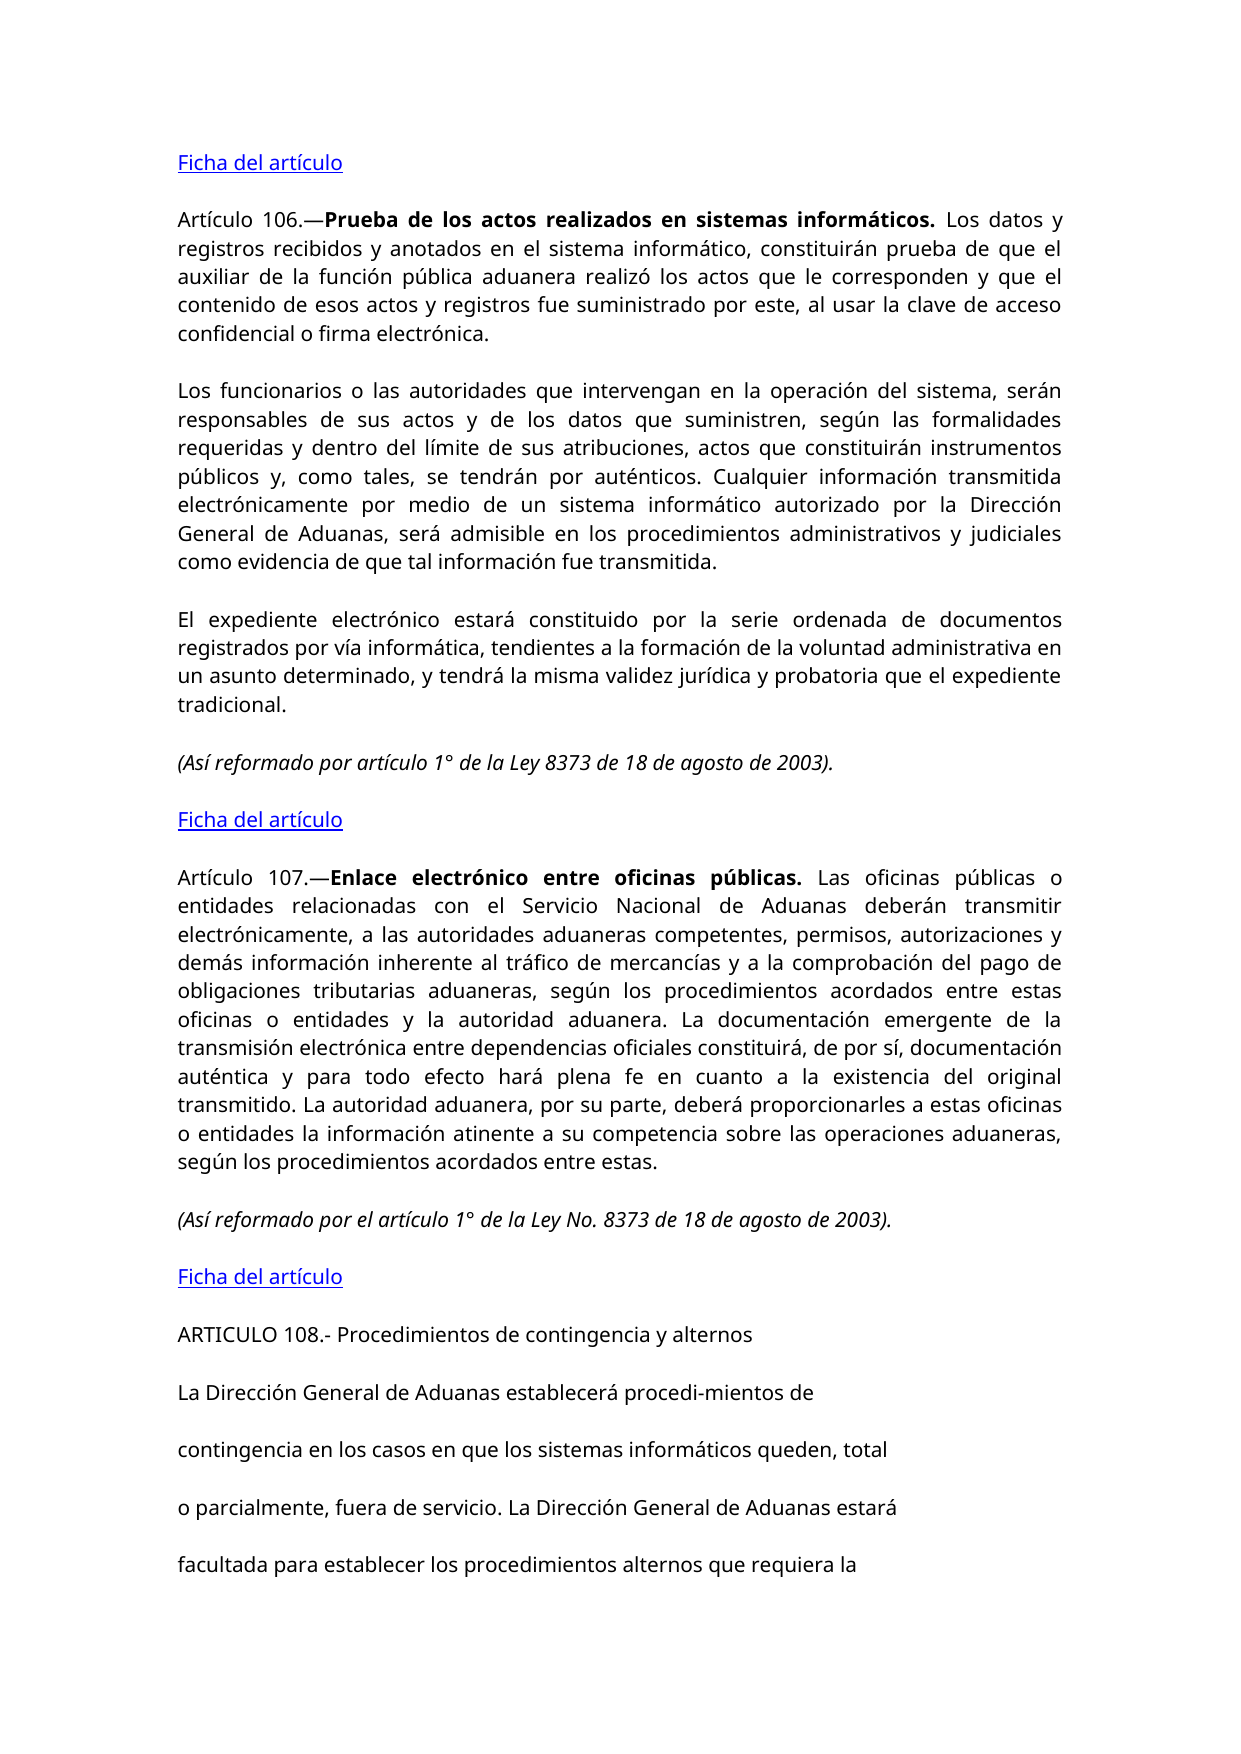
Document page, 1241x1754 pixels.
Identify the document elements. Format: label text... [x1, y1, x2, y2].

text Los funcionarios o las autoridades que intervengan en la operación del sistema, serán responsables de sus actos y de los datos que suministren, según las formalidades requeridas y dentro del límite de sus atribuciones, actos que constituirán instrumentos públicos y, como tales, se tendrán por auténticos. Cualquier información transmitida electrónicamente por medio de un sistema informático autorizado por la Dirección General de Aduanas, será admisible en los procedimientos administrativos y judiciales como evidencia de que tal información fue transmitida. [177, 377, 1063, 576]
text ARTICULO 108.- Procedimientos de contingencia y alternos [177, 1320, 1063, 1348]
text contingencia en los casos en que los sistemas informáticos queden, total [177, 1435, 1063, 1464]
text Ficha del artículo [177, 148, 1063, 176]
text (Así reformado por artículo 1° de la Ley 8373 de 18 de agosto de 2003). [177, 748, 1063, 776]
text Artículo 107.—Enlace electrónico entre oficinas públicas. Las oficinas públicas o entidades relacionadas con el Servicio Nacional de Aduanas deberán transmitir electrónicamente, a las autoridades aduaneras competentes, permisos, autorizaciones y demás información inherente al tráfico de mercancías y a la comprobación del pago de obligaciones tributarias aduaneras, según los procedimientos acordados entre estas oficinas o entidades y la autoridad aduanera. La documentación emergente de la transmisión electrónica entre dependencias oficiales constituirá, de por sí, documentación auténtica y para todo efecto hará plena fe en cuanto a la existencia del original transmitido. La autoridad aduanera, por su parte, deberá proporcionarles a estas oficinas o entidades la información atinente a su competencia sobre las operaciones aduaneras, según los procedimientos acordados entre estas. [177, 863, 1063, 1176]
text Ficha del artículo [177, 805, 1063, 834]
text Artículo 106.—Prueba de los actos realizados en sistemas informáticos. Los datos y registros recibidos y anotados en el sistema informático, constituirán prueba de que el auxiliar de la función pública aduanera realizó los actos que le corresponden y que el contenido de esos actos y registros fue suministrado por este, al usar la clave de acceso confidencial o firma electrónica. [177, 205, 1063, 347]
text Ficha del artículo [177, 1262, 1063, 1291]
text El expediente electrónico estará constituido por la serie ordenada de documentos registrados por vía informática, tendientes a la formación de la voluntad administrativa en un asunto determinado, y tendrá la misma validez jurídica y probatoria que el expediente tradicional. [177, 605, 1063, 718]
text facultada para establecer los procedimientos alternos que requiera la [177, 1551, 1063, 1579]
text o parcialmente, fuera de servicio. La Dirección General de Aduanas estará [177, 1493, 1063, 1521]
text La Dirección General de Aduanas establecerá procedi-mientos de [177, 1378, 1063, 1406]
text (Así reformado por el artículo 1° de la Ley No. 8373 de 18 de agosto de 2003). [177, 1205, 1063, 1233]
